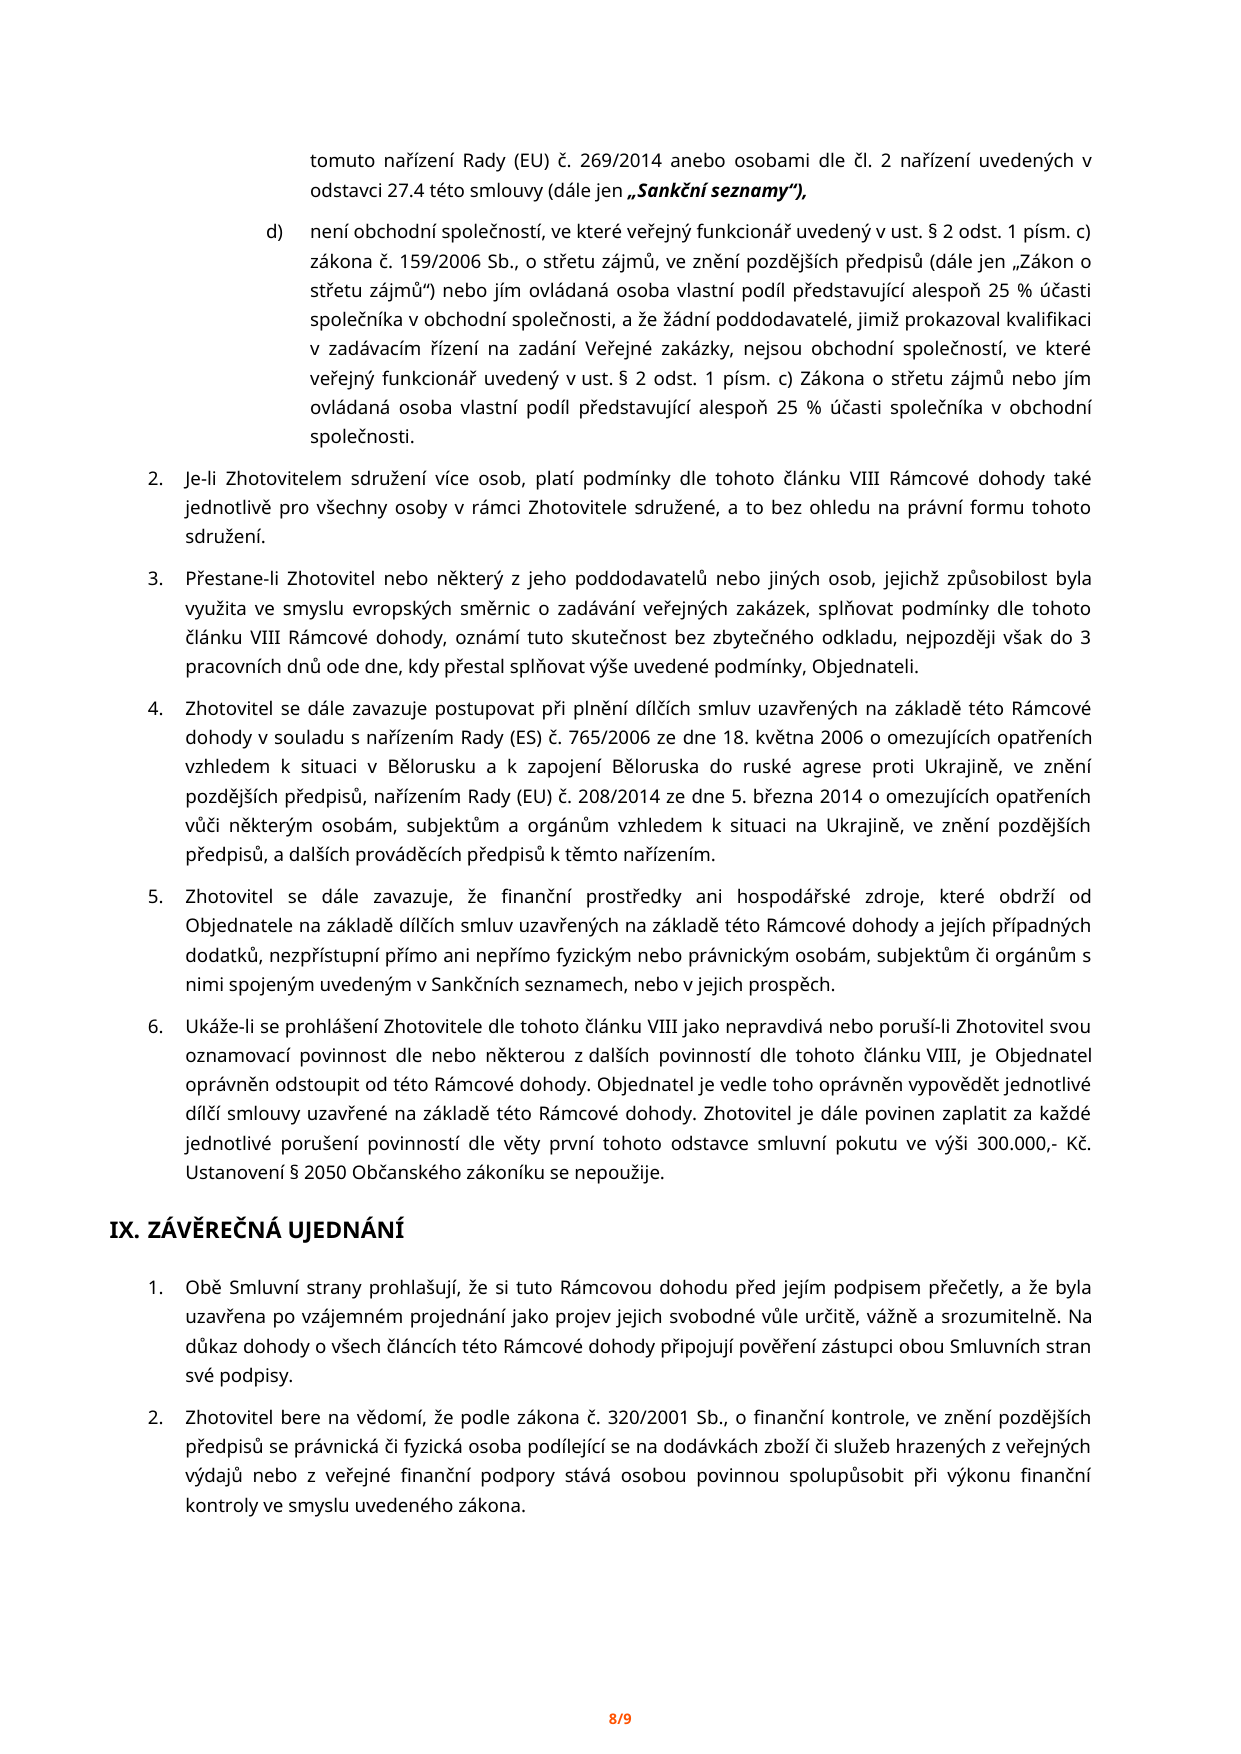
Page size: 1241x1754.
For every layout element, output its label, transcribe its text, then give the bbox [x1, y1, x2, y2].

text není obchodní společností, ve které veřejný funkcionář uvedený v ust. § 2 odst. 1 písm. c) zákona č. 159/2006 Sb., o střetu zájmů, ve znění pozdějších předpisů (dále jen „Zákon o střetu zájmů“) nebo jím ovládaná osoba vlastní podíl představující alespoň 25 % účasti společníka v obchodní společnosti, a že žádní poddodavatelé, jimiž prokazoval kvalifikaci v zadávacím řízení na zadání Veřejné zakázky, nejsou obchodní společností, ve které veřejný funkcionář uvedený v ust. § 2 odst. 1 písm. c) Zákona o střetu zájmů nebo jím ovládaná osoba vlastní podíl představující alespoň 25 % účasti společníka v obchodní společnosti. [266, 219, 1093, 449]
list Obě Smluvní strany prohlašují, že si tuto Rámcovou dohodu před jejím podpisem přečetly, a že byla uzavřena po vzájemném projednání jako projev jejich svobodné vůle určitě, vážně a srozumitelně. Na důkaz dohody o všech článcích této Rámcové dohody připojují pověření zástupci obou Smluvních stran své podpisy. [148, 1274, 1093, 1388]
list Přestane-li Zhotovitel nebo některý z jeho poddodavatelů nebo jiných osob, jejichž způsobilost byla využita ve smyslu evropských směrnic o zadávání veřejných zakázek, splňovat podmínky dle tohoto článku VIII Rámcové dohody, oznámí tuto skutečnost bez zbytečného odkladu, nejpozději však do 3 pracovních dnů ode dne, kdy přestal splňovat výše uvedené podmínky, Objednateli. [148, 566, 1093, 679]
list Ukáže-li se prohlášení Zhotovitele dle tohoto článku VIII jako nepravdivá nebo poruší-li Zhotovitel svou oznamovací povinnost dle nebo některou z dalších povinností dle tohoto článku VIII, je Objednatel oprávněn odstoupit od této Rámcové dohody. Objednatel je vedle toho oprávněn vypovědět jednotlivé dílčí smlouvy uzavřené na základě této Rámcové dohody. Zhotovitel je dále povinen zaplatit za každé jednotlivé porušení povinností dle věty první tohoto odstavce smluvní pokutu ve výši 300.000,- Kč. Ustanovení § 2050 Občanského zákoníku se nepoužije. [148, 1013, 1093, 1185]
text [266, 148, 1093, 202]
list Zhotovitel se dále zavazuje, že finanční prostředky ani hospodářské zdroje, které obdrží od Objednatele na základě dílčích smluv uzavřených na základě této Rámcové dohody a jejích případných dodatků, nezpřístupní přímo ani nepřímo fyzickým nebo právnickým osobám, subjektům či orgánům s nimi spojeným uvedeným v Sankčních seznamech, nebo v jejich prospěch. [148, 883, 1093, 997]
list Zhotovitel se dále zavazuje postupovat při plnění dílčích smluv uzavřených na základě této Rámcové dohody v souladu s nařízením Rady (ES) č. 765/2006 ze dne 18. května 2006 o omezujících opatřeních vzhledem k situaci v Bělorusku a k zapojení Běloruska do ruské agrese proti Ukrajině, ve znění pozdějších předpisů, nařízením Rady (EU) č. 208/2014 ze dne 5. března 2014 o omezujících opatřeních vůči některým osobám, subjektům a orgánům vzhledem k situaci na Ukrajině, ve znění pozdějších předpisů, a dalších prováděcích předpisů k těmto nařízením. [148, 695, 1093, 867]
list ZÁVĚREČNÁ UJEDNÁNÍ [140, 1213, 1093, 1245]
list Je-li Zhotovitelem sdružení více osob, platí podmínky dle tohoto článku VIII Rámcové dohody také jednotlivě pro všechny osoby v rámci Zhotovitele sdružené, a to bez ohledu na právní formu tohoto sdružení. [148, 465, 1093, 549]
list Zhotovitel bere na vědomí, že podle zákona č. 320/2001 Sb., o finanční kontrole, ve znění pozdějších předpisů se právnická či fyzická osoba podílející se na dodávkách zboží či služeb hrazených z veřejných výdajů nebo z veřejné finanční podpory stává osobou povinnou spolupůsobit při výkonu finanční kontroly ve smyslu uvedeného zákona. [148, 1404, 1093, 1517]
